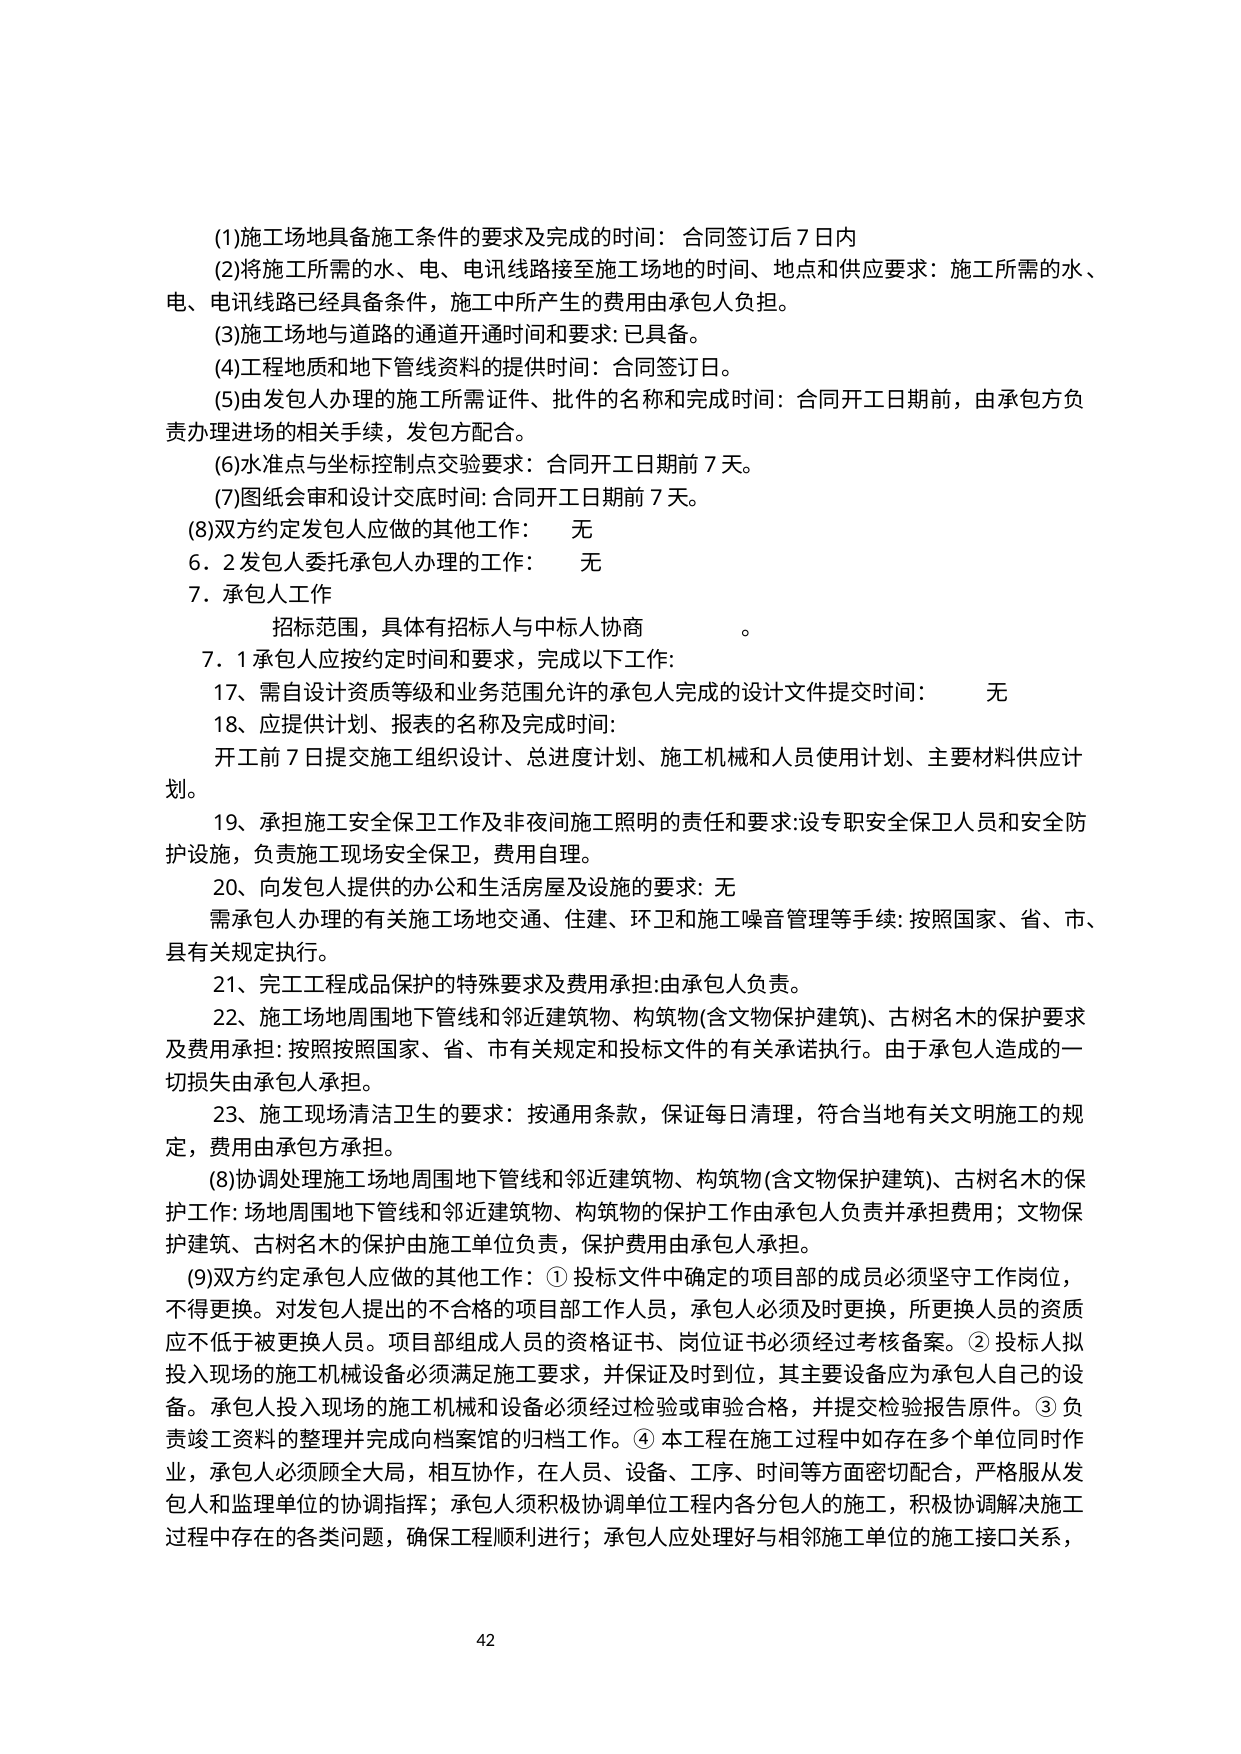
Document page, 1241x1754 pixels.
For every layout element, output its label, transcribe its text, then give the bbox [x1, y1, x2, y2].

list 完工工程成品保护的特殊要求及费用承担:由承包人负责。 [165, 967, 1087, 999]
list 施工现场清洁卫生的要求：按通用条款，保证每日清理，符合当地有关文明施工的规定，费用由承包方承担。 [165, 1097, 1087, 1162]
text (4)工程地质和地下管线资料的提供时间：合同签订日。 [165, 349, 1087, 382]
list 承担施工安全保卫工作及非夜间施工照明的责任和要求:设专职安全保卫人员和安全防护设施，负责施工现场安全保卫，费用自理。 [165, 804, 1087, 869]
text 7．1承包人应按约定时间和要求，完成以下工作: [184, 642, 1087, 674]
text (8)双方约定发包人应做的其他工作： 无 [165, 512, 1087, 544]
text (1)施工场地具备施工条件的要求及完成的时间： 合同签订后7日内 [165, 219, 1087, 252]
text (2)将施工所需的水、电、电讯线路接至施工场地的时间、地点和供应要求：施工所需的水、电、电讯线路已经具备条件，施工中所产生的费用由承包人负担。 [165, 252, 1087, 317]
text 7．承包人工作 [165, 577, 1087, 609]
text (5)由发包人办理的施工所需证件、批件的名称和完成时间: 合同开工日期前，由承包方负责办理进场的相关手续，发包方配合。 [165, 382, 1087, 447]
text 6．2发包人委托承包人办理的工作： 无 [165, 544, 1087, 577]
list 向发包人提供的办公和生活房屋及设施的要求: 无 [165, 869, 1087, 902]
text 开工前7日提交施工组织设计、总进度计划、施工机械和人员使用计划、主要材料供应计划。 [165, 739, 1087, 804]
list 施工场地周围地下管线和邻近建筑物、构筑物(含文物保护建筑)、古树名木的保护要求及费用承担: 按照按照国家、省、市有关规定和投标文件的有关承诺执行。由于承包人造成的一切损失由承包人承担。 [165, 999, 1087, 1097]
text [165, 1259, 1087, 1552]
text (8)协调处理施工场地周围地下管线和邻近建筑物、构筑物(含文物保护建筑)、古树名木的保护工作: 场地周围地下管线和邻近建筑物、构筑物的保护工作由承包人负责并承担费用；文物保护建筑、古树名木的保护由施工单位负责，保护费用由承包人承担。 [165, 1162, 1087, 1259]
list 应提供计划、报表的名称及完成时间: [165, 707, 1087, 739]
text (3)施工场地与道路的通道开通时间和要求: 已具备。 [165, 317, 1087, 349]
list 需自设计资质等级和业务范围允许的承包人完成的设计文件提交时间： 无 [165, 674, 1087, 707]
text 需承包人办理的有关施工场地交通、住建、环卫和施工噪音管理等手续: 按照国家、省、市、县有关规定执行。 [165, 902, 1087, 967]
text (7)图纸会审和设计交底时间: 合同开工日期前7天。 [165, 479, 1087, 512]
text (6)水准点与坐标控制点交验要求：合同开工日期前7天。 [165, 447, 1087, 479]
text 招标范围，具体有招标人与中标人协商 。 [165, 609, 1087, 642]
